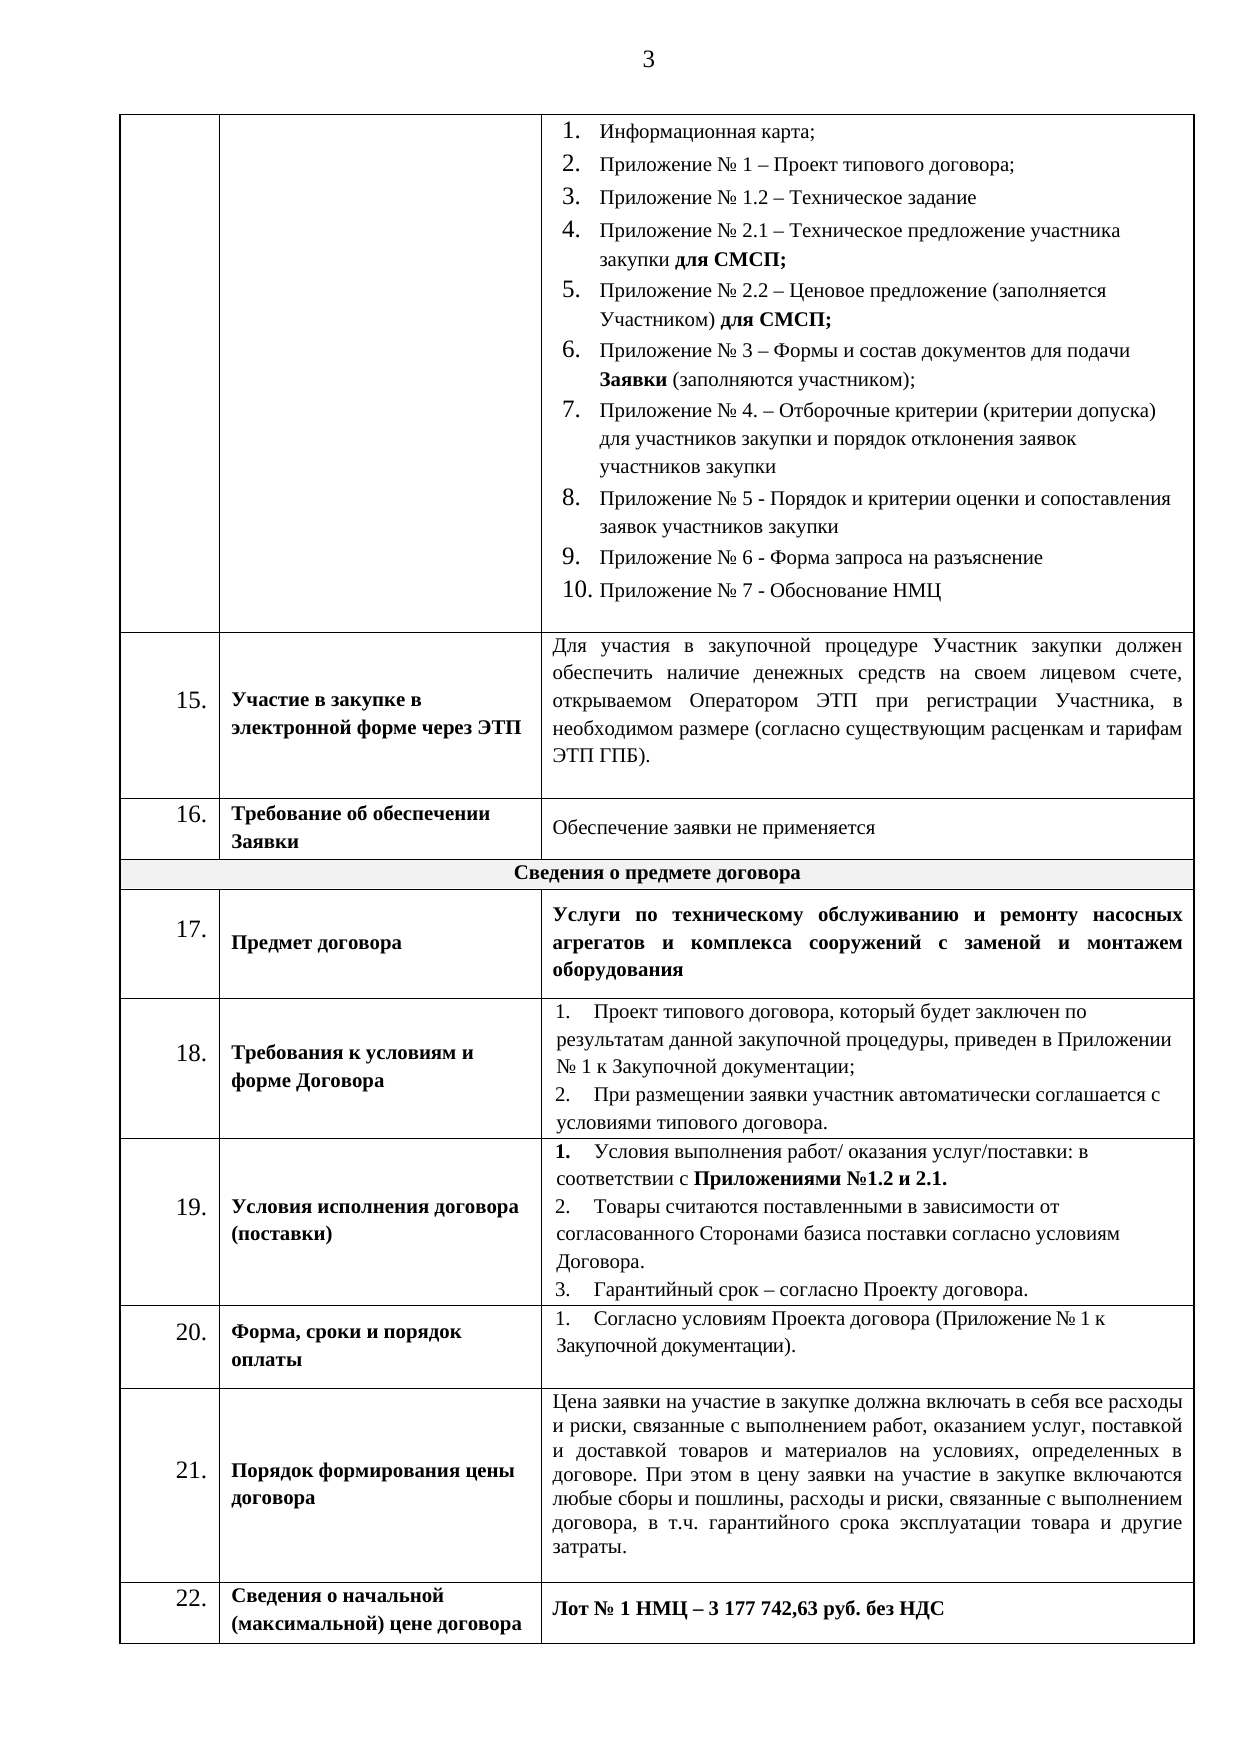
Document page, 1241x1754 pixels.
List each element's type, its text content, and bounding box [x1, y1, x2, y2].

table_cell [121, 799, 219, 859]
table_cell Порядок формирования цены договора [220, 1389, 541, 1582]
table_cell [542, 1583, 1193, 1643]
table_cell [121, 890, 219, 998]
table_cell [121, 1389, 219, 1582]
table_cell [220, 115, 541, 632]
table_cell Форма, сроки и порядок оплаты [220, 1306, 541, 1388]
table_cell Участие в закупке в электронной форме через ЭТП [220, 633, 541, 798]
table_cell Согласно условиям Проекта договора (Приложение № 1 к Закупочной документации). [542, 1306, 1193, 1388]
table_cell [220, 1583, 541, 1643]
table_cell [121, 999, 219, 1137]
table_cell [121, 115, 219, 632]
table_cell Цена заявки на участие в закупке должна включать в себя все расходы и риски, связанные с выполнением работ, оказанием услуг, поставкой и доставкой товаров и материалов на условиях, определенных в договоре. При этом в цену заявки на участие в закупке включаются любые сборы и пошлины, расходы и риски, связанные с выполнением договора, в т.ч. гарантийного срока эксплуатации товара и другие затраты. [542, 1389, 1193, 1582]
table_cell Условия исполнения договора (поставки) [220, 1139, 541, 1304]
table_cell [542, 115, 1193, 632]
table_cell Обеспечение заявки не применяется [542, 799, 1193, 859]
table_cell Требование об обеспечении Заявки [220, 799, 541, 859]
table_cell Проект типового договора, который будет заключен по результатам данной закупочной процедуры, приведен в Приложении № 1 к Закупочной документации; При размещении заявки участник автоматически соглашается с условиями типового договора. [542, 999, 1193, 1137]
table_cell [121, 1583, 219, 1643]
table_cell Для участия в закупочной процедуре Участник закупки должен обеспечить наличие денежных средств на своем лицевом счете, открываемом Оператором ЭТП при регистрации Участника, в необходимом размере (согласно существующим расценкам и тарифам ЭТП ГПБ). [542, 633, 1193, 798]
table_cell Условия выполнения работ/ оказания услуг/поставки: в соответствии с Приложениями №1.2 и 2.1. Товары считаются поставленными в зависимости от согласованного Сторонами базиса поставки согласно условиям Договора. Гарантийный срок – согласно Проекту договора. [542, 1139, 1193, 1304]
table_cell [121, 1139, 219, 1304]
table_cell [121, 633, 219, 798]
table_cell Услуги по техническому обслуживанию и ремонту насосных агрегатов и комплекса сооружений с заменой и монтажем оборудования [542, 890, 1193, 998]
table_cell Предмет договора [220, 890, 541, 998]
table_cell Сведения о предмете договора [121, 860, 1193, 888]
table_cell Требования к условиям и форме Договора [220, 999, 541, 1137]
table_cell [121, 1306, 219, 1388]
